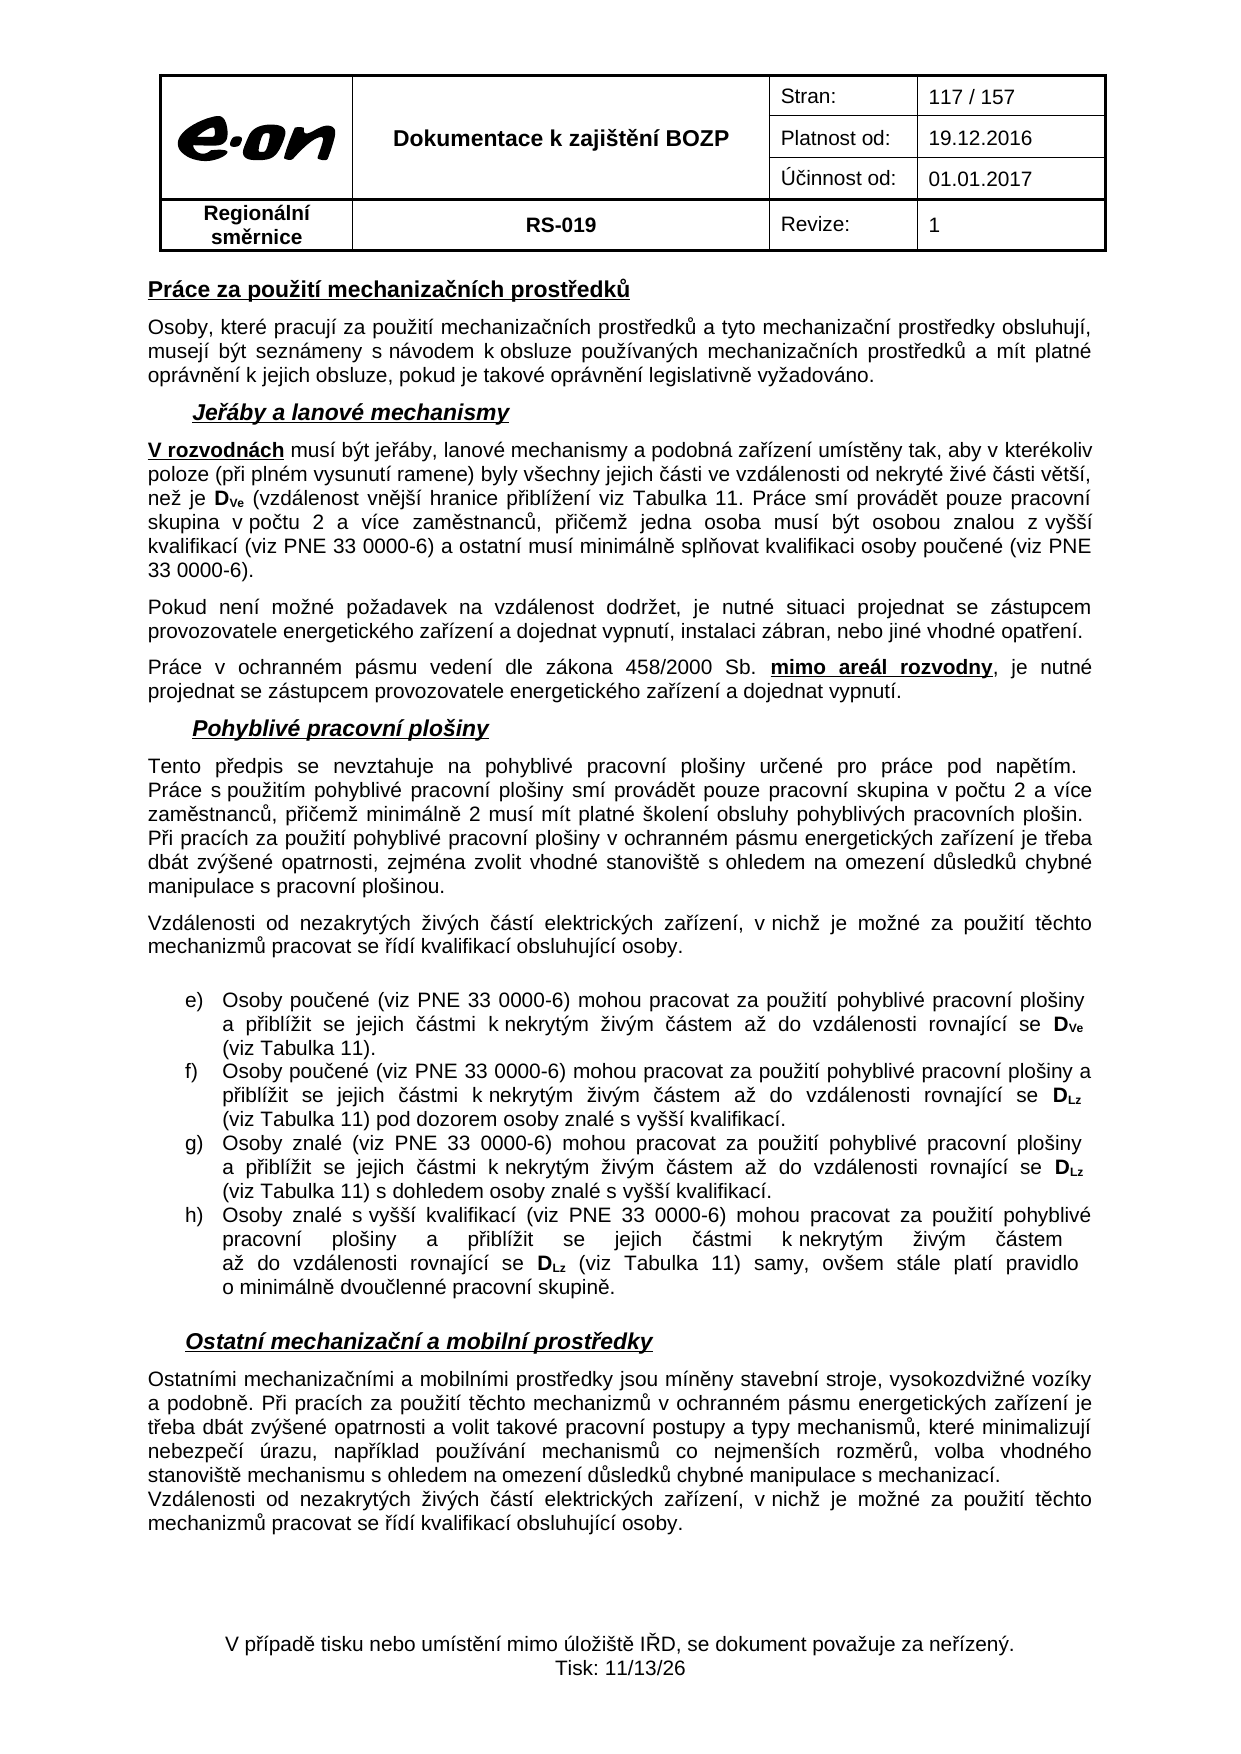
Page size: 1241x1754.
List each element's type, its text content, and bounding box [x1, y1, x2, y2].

list Vzdálenosti od nezakrytých živých částí elektrických zařízení, v nichž je možné za použití těchto mechanizmů pracovat se řídí kvalifikací obsluhující osoby. [148, 1487, 1092, 1535]
text Práce v ochranném pásmu vedení dle zákona 458/2000 Sb. mimo areál rozvodny, je nutné projednat se zástupcem provozovatele energetického zařízení a dojednat vypnutí. [148, 655, 1092, 703]
title Jeřáby a lanové mechanismy [148, 399, 1092, 426]
text Tento předpis se nevztahuje na pohyblivé pracovní plošiny určené pro práce pod napětím. Práce s použitím pohyblivé pracovní plošiny smí provádět pouze pracovní skupina v počtu 2 a více zaměstnanců, přičemž minimálně 2 musí mít platné školení obsluhy pohyblivých pracovních plošin. Při pracích za použití pohyblivé pracovní plošiny v ochranném pásmu energetických zařízení je třeba dbát zvýšené opatrnosti, zejména zvolit vhodné stanoviště s ohledem na omezení důsledků chybné manipulace s pracovní plošinou. [148, 754, 1092, 898]
text Osoby, které pracují za použití mechanizačních prostředků a tyto mechanizační prostředky obsluhují, musejí být seznámeny s návodem k obsluze používaných mechanizačních prostředků a mít platné oprávnění k jejich obsluze, pokud je takové oprávnění legislativně vyžadováno. [148, 315, 1092, 387]
list Osoby poučené (viz PNE 33 0000-6) mohou pracovat za použití pohyblivé pracovní plošiny a přiblížit se jejich částmi k nekrytým živým částem až do vzdálenosti rovnající se DVe (viz Tabulka 11). [185, 987, 1092, 1059]
text Pokud není možné požadavek na vzdálenost dodržet, je nutné situaci projednat se zástupcem provozovatele energetického zařízení a dojednat vypnutí, instalaci zábran, nebo jiné vhodné opatření. [148, 594, 1092, 642]
title Pohyblivé pracovní plošiny [148, 715, 1092, 742]
list Osoby znalé (viz PNE 33 0000-6) mohou pracovat za použití pohyblivé pracovní plošiny a přiblížit se jejich částmi k nekrytým živým částem až do vzdálenosti rovnající se DLz (viz Tabulka 11) s dohledem osoby znalé s vyšší kvalifikací. [185, 1131, 1092, 1203]
list Ostatními mechanizačními a mobilními prostředky jsou míněny stavební stroje, vysokozdvižné vozíky a podobně. Při pracích za použití těchto mechanizmů v ochranném pásmu energetických zařízení je třeba dbát zvýšené opatrnosti a volit takové pracovní postupy a typy mechanismů, které minimalizují nebezpečí úrazu, například používání mechanismů co nejmenších rozměrů, volba vhodného stanoviště mechanismu s ohledem na omezení důsledků chybné manipulace s mechanizací. [148, 1367, 1092, 1487]
title Ostatní mechanizační a mobilní prostředky [148, 1328, 1092, 1354]
text V rozvodnách musí být jeřáby, lanové mechanismy a podobná zařízení umístěny tak, aby v kterékoliv poloze (při plném vysunutí ramene) byly všechny jejich části ve vzdálenosti od nekryté živé části větší, než je DVe (vzdálenost vnější hranice přiblížení viz Tabulka 11. Práce smí provádět pouze pracovní skupina v počtu 2 a více zaměstnanců, přičemž jedna osoba musí být osobou znalou z vyšší kvalifikací (viz PNE 33 0000-6) a ostatní musí minimálně splňovat kvalifikaci osoby poučené (viz PNE 33 0000-6). [148, 438, 1092, 582]
list Osoby poučené (viz PNE 33 0000-6) mohou pracovat za použití pohyblivé pracovní plošiny a přiblížit se jejich částmi k nekrytým živým částem až do vzdálenosti rovnající se DLz (viz Tabulka 11) pod dozorem osoby znalé s vyšší kvalifikací. [185, 1059, 1092, 1131]
list Osoby znalé s vyšší kvalifikací (viz PNE 33 0000-6) mohou pracovat za použití pohyblivé pracovní plošiny a přiblížit se jejich částmi k nekrytým živým částem až do vzdálenosti rovnající se DLz (viz Tabulka 11) samy, ovšem stále platí pravidlo o minimálně dvoučlenné pracovní skupině. [185, 1203, 1092, 1299]
title Práce za použití mechanizačních prostředků [148, 276, 1092, 302]
text Vzdálenosti od nezakrytých živých částí elektrických zařízení, v nichž je možné za použití těchto mechanizmů pracovat se řídí kvalifikací obsluhující osoby. [148, 910, 1092, 958]
